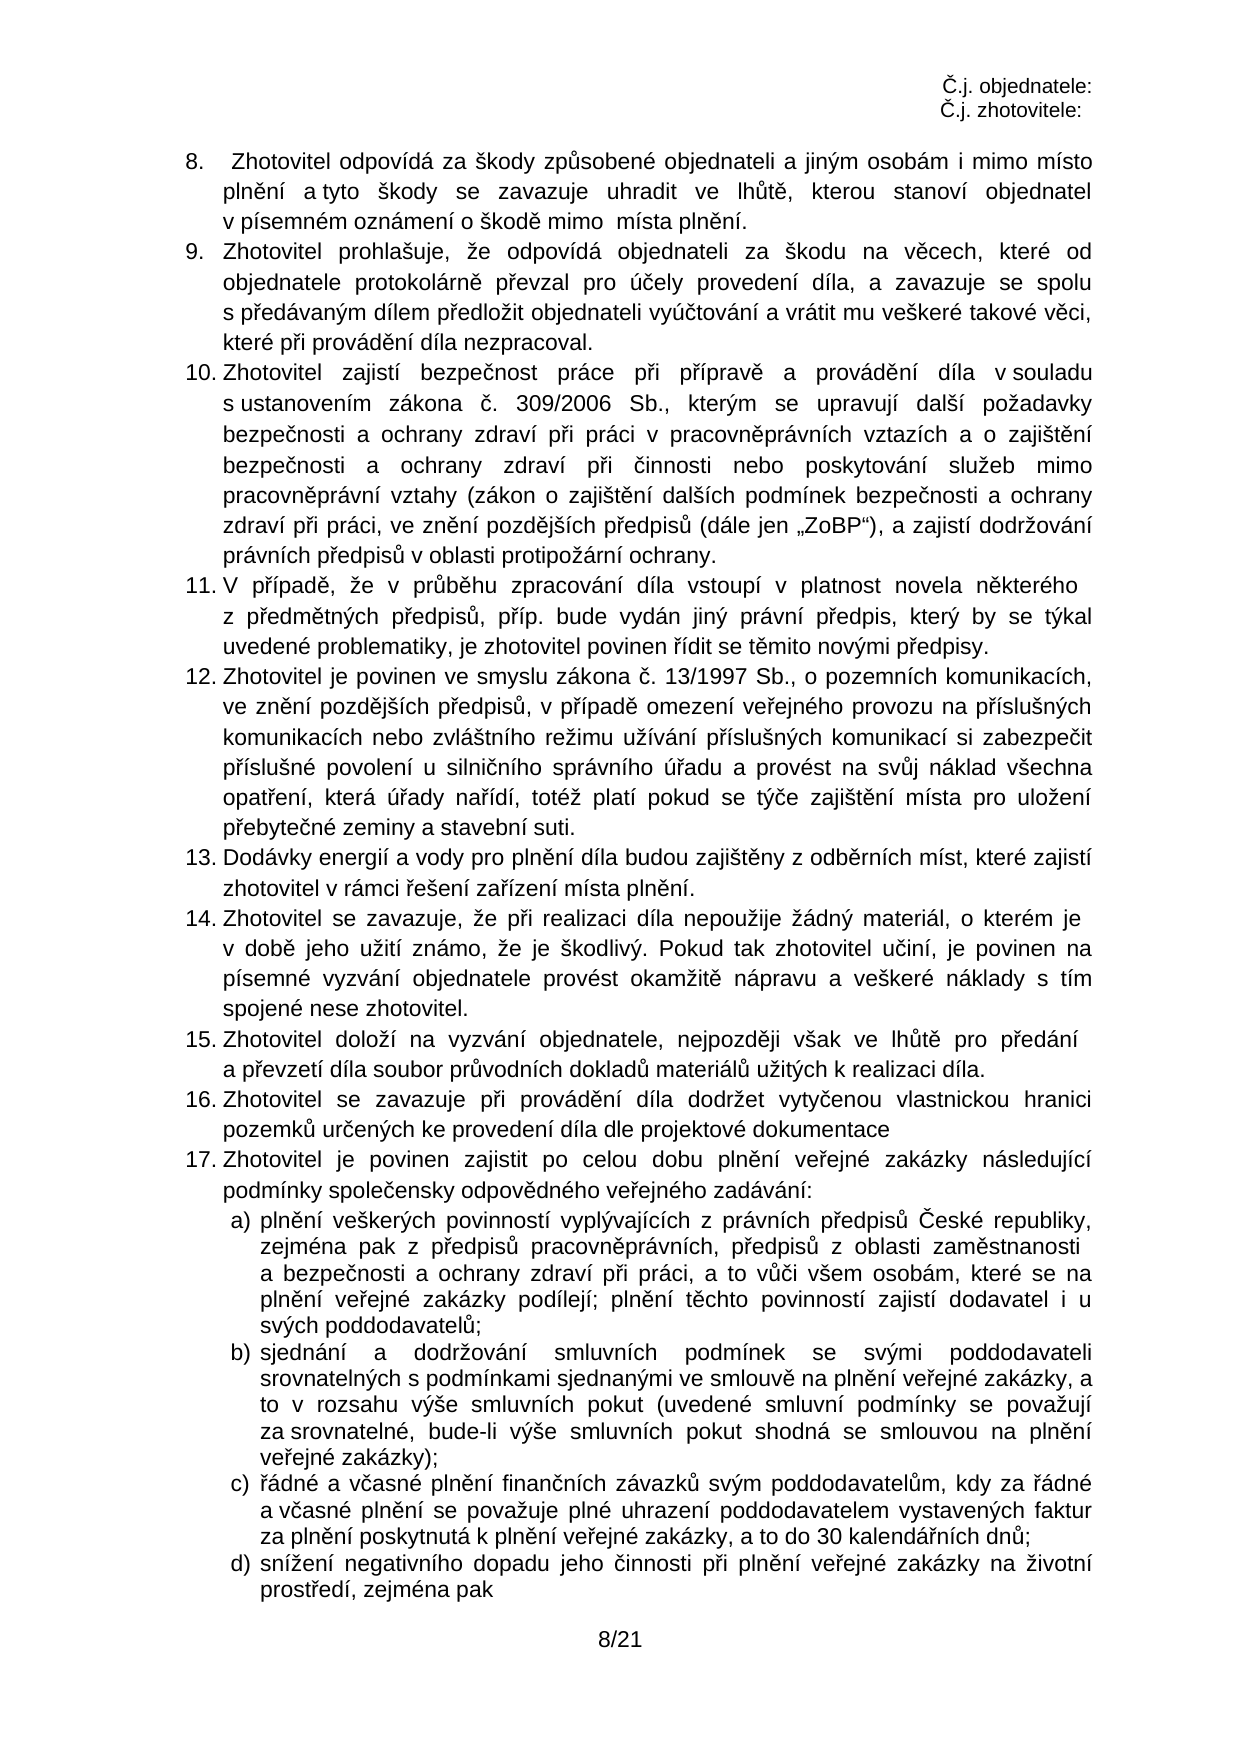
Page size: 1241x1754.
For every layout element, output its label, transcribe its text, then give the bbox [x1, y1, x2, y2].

list Zhotovitel se zavazuje při provádění díla dodržet vytyčenou vlastnickou hranici pozemků určených ke provedení díla dle projektové dokumentace [185, 1086, 1093, 1143]
list Zhotovitel zajistí bezpečnost práce při přípravě a provádění díla v souladu s ustanovením zákona č. 309/2006 Sb., kterým se upravují další požadavky bezpečnosti a ochrany zdraví při práci v pracovněprávních vztazích a o zajištění bezpečnosti a ochrany zdraví při činnosti nebo poskytování služeb mimo pracovněprávní vztahy (zákon o zajištění dalších podmínek bezpečnosti a ochrany zdraví při práci, ve znění pozdějších předpisů (dále jen „ZoBP“), a zajistí dodržování právních předpisů v oblasti protipožární ochrany. [185, 359, 1093, 569]
list Zhotovitel je povinen zajistit po celou dobu plnění veřejné zakázky následující podmínky společensky odpovědného veřejného zadávání: [185, 1146, 1093, 1203]
list Zhotovitel odpovídá za škody způsobené objednateli a jiným osobám i mimo místo plnění a tyto škody se zavazuje uhradit ve lhůtě, kterou stanoví objednatel v písemném oznámení o škodě mimo místa plnění. [185, 148, 1093, 234]
list Zhotovitel prohlašuje, že odpovídá objednateli za škodu na věcech, které od objednatele protokolárně převzal pro účely provedení díla, a zavazuje se spolu s předávaným dílem předložit objednateli vyúčtování a vrátit mu veškeré takové věci, které při provádění díla nezpracoval. [185, 238, 1093, 355]
list Zhotovitel je povinen ve smyslu zákona č. 13/1997 Sb., o pozemních komunikacích, ve znění pozdějších předpisů, v případě omezení veřejného provozu na příslušných komunikacích nebo zvláštního režimu užívání příslušných komunikací si zabezpečit příslušné povolení u silničního správního úřadu a provést na svůj náklad všechna opatření, která úřady nařídí, totéž platí pokud se týče zajištění místa pro uložení přebytečné zeminy a stavební suti. [185, 663, 1093, 841]
list Dodávky energií a vody pro plnění díla budou zajištěny z odběrních míst, které zajistí zhotovitel v rámci řešení zařízení místa plnění. [185, 844, 1093, 901]
list Zhotovitel se zavazuje, že při realizaci díla nepoužije žádný materiál, o kterém je v době jeho užití známo, že je škodlivý. Pokud tak zhotovitel učiní, je povinen na písemné vyzvání objednatele provést okamžitě nápravu a veškeré náklady s tím spojené nese zhotovitel. [185, 905, 1093, 1022]
list Zhotovitel doloží na vyzvání objednatele, nejpozději však ve lhůtě pro předání a převzetí díla soubor průvodních dokladů materiálů užitých k realizaci díla. [185, 1026, 1093, 1082]
list V případě, že v průběhu zpracování díla vstoupí v platnost novela některého z předmětných předpisů, příp. bude vydán jiný právní předpis, který by se týkal uvedené problematiky, je zhotovitel povinen řídit se těmito novými předpisy. [185, 572, 1093, 659]
list řádné a včasné plnění finančních závazků svým poddodavatelům, kdy za řádné a včasné plnění se považuje plné uhrazení poddodavatelem vystavených faktur za plnění poskytnutá k plnění veřejné zakázky, a to do 30 kalendářních dnů; [230, 1470, 1093, 1549]
list sjednání a dodržování smluvních podmínek se svými poddodavateli srovnatelných s podmínkami sjednanými ve smlouvě na plnění veřejné zakázky, a to v rozsahu výše smluvních pokut (uvedené smluvní podmínky se považují za srovnatelné, bude-li výše smluvních pokut shodná se smlouvou na plnění veřejné zakázky); [230, 1339, 1093, 1470]
list plnění veškerých povinností vyplývajících z právních předpisů České republiky, zejména pak z předpisů pracovněprávních, předpisů z oblasti zaměstnanosti a bezpečnosti a ochrany zdraví při práci, a to vůči všem osobám, které se na plnění veřejné zakázky podílejí; plnění těchto povinností zajistí dodavatel i u svých poddodavatelů; [230, 1207, 1093, 1339]
list snížení negativního dopadu jeho činnosti při plnění veřejné zakázky na životní prostředí, zejména pak [230, 1549, 1093, 1602]
